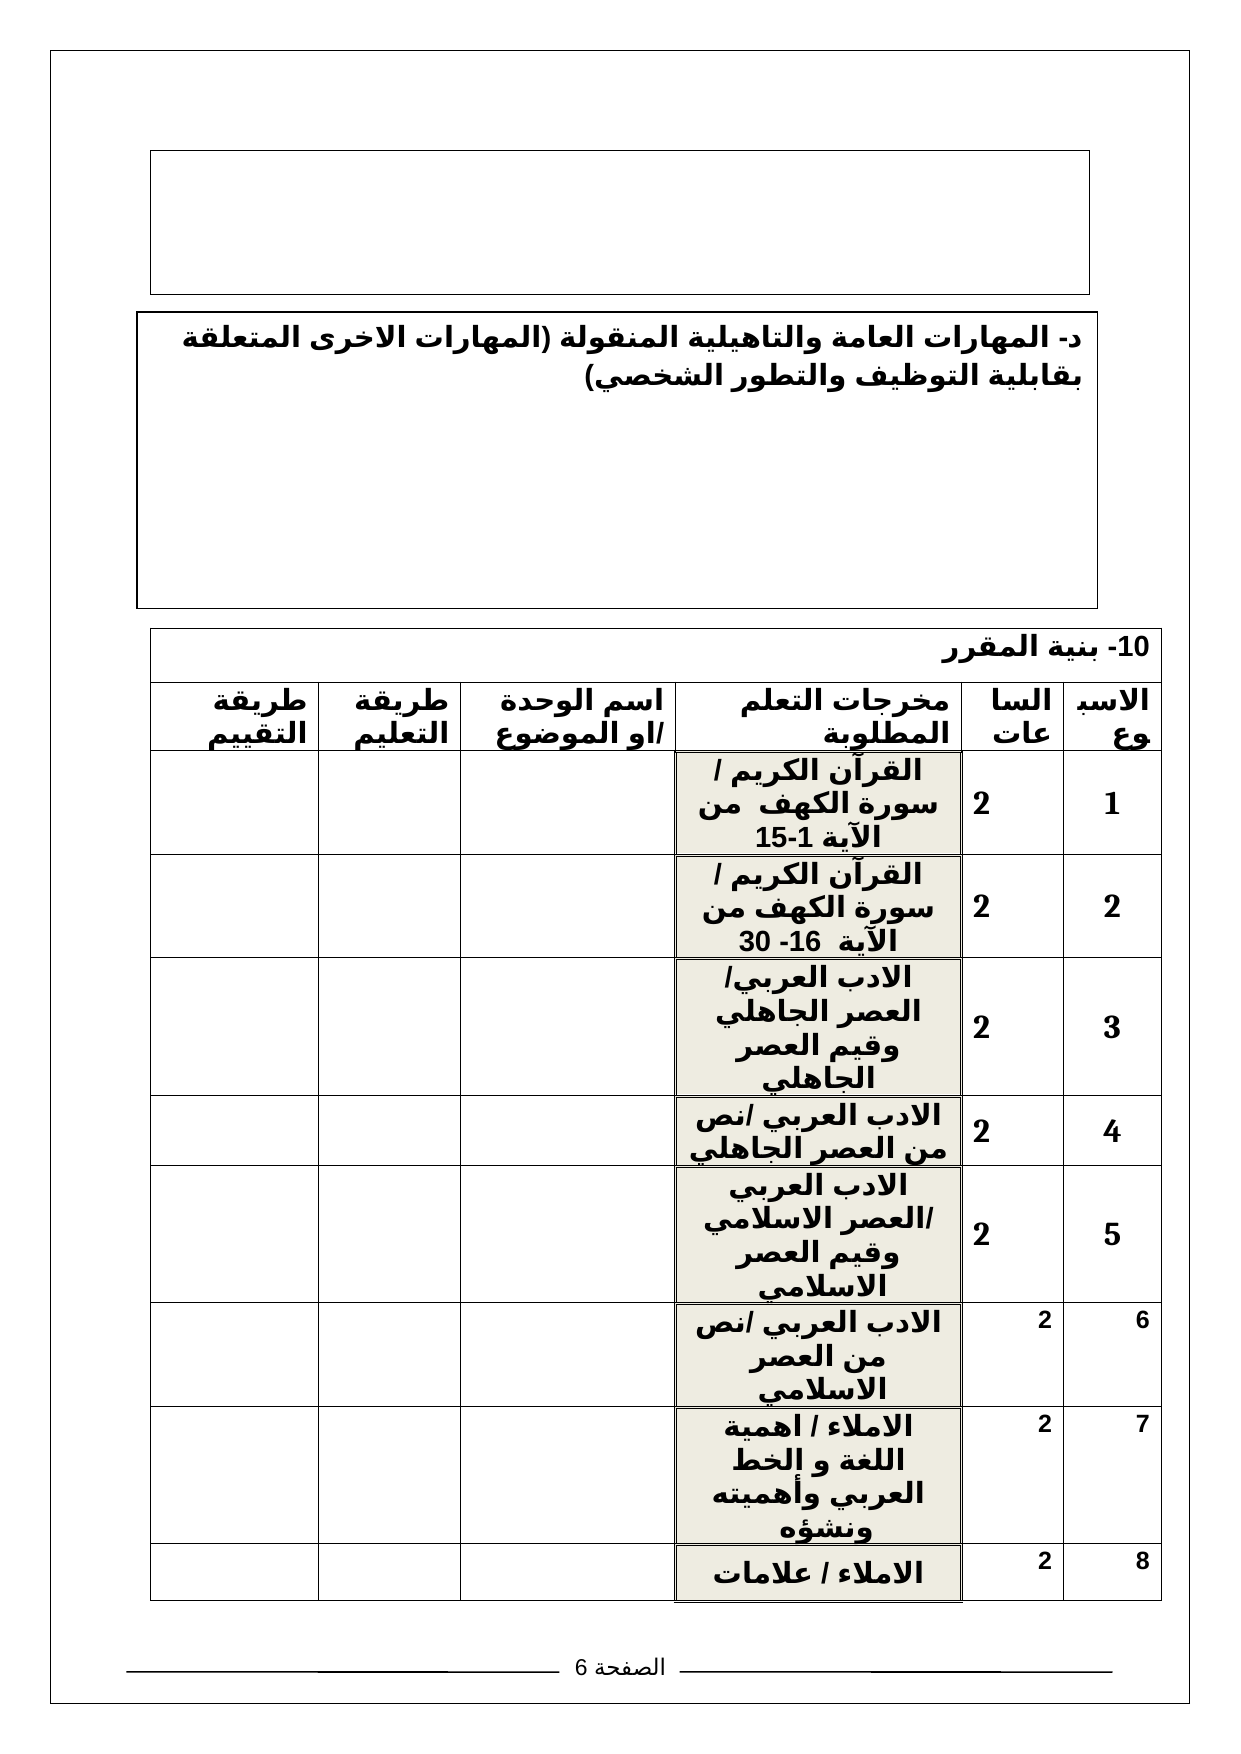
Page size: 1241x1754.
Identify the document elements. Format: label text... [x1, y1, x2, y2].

table_cell الاسبوع [1064, 683, 1161, 750]
table_cell 2 [963, 1166, 1063, 1302]
table_cell [319, 855, 460, 957]
table_cell الساعات [962, 683, 1063, 750]
table_cell [461, 751, 674, 853]
table_cell 2 [963, 958, 1063, 1094]
table_cell [151, 1407, 318, 1543]
table_cell [151, 1096, 318, 1165]
table_cell 2 [963, 1096, 1063, 1165]
table_cell اسم الوحدة /او الموضوع [461, 683, 675, 750]
table_cell [151, 151, 1089, 293]
table_cell 2 [963, 751, 1063, 853]
table_cell [461, 1544, 674, 1600]
table_cell [461, 1303, 674, 1406]
table_cell [319, 751, 460, 853]
table_cell [151, 751, 318, 853]
table_cell [461, 1166, 674, 1302]
table_cell 7 [1064, 1407, 1161, 1543]
table_cell [319, 1096, 460, 1165]
table_cell 2 [1064, 855, 1161, 957]
table_cell [319, 1407, 460, 1543]
table_cell الاملاء / اهمية اللغة و الخط العربي وأهميته ونشؤه [677, 1409, 960, 1543]
table_cell طريقة التقييم [151, 683, 318, 750]
table_cell [461, 958, 674, 1094]
table_cell الادب العربي /نص من العصر الجاهلي [677, 1098, 960, 1165]
table_cell [319, 958, 460, 1094]
table_cell 2 [963, 1544, 1063, 1600]
table_cell 1 [1064, 751, 1161, 853]
table_cell [151, 958, 318, 1094]
table_cell [151, 1303, 318, 1406]
table_cell [151, 1166, 318, 1302]
table_cell [151, 855, 318, 957]
table_cell 6 [1064, 1303, 1161, 1406]
table_cell 8 [1064, 1544, 1161, 1600]
table_cell 5 [1064, 1166, 1161, 1302]
table_cell الادب العربي/ العصر الجاهلي وقيم العصر الجاهلي [677, 960, 960, 1094]
table_cell 2 [963, 855, 1063, 957]
table_cell الادب العربي /العصر الاسلامي وقيم العصر الاسلامي [677, 1168, 960, 1302]
table_cell [151, 1544, 318, 1600]
table_cell [461, 1407, 674, 1543]
table_cell [461, 1096, 674, 1165]
table_cell الادب العربي /نص من العصر الاسلامي [677, 1305, 960, 1406]
table_cell [319, 1166, 460, 1302]
table_cell طريقة التعليم [319, 683, 460, 750]
table_cell 2 [963, 1303, 1063, 1406]
table_cell القرآن الكريم / سورة الكهف من الآية 1-15 [677, 753, 960, 853]
table_cell [319, 1544, 460, 1600]
table_cell مخرجات التعلم المطلوبة [676, 683, 961, 750]
table_cell 4 [1064, 1096, 1161, 1165]
table_cell القرآن الكريم / سورة الكهف من الآية 16- 30 [677, 857, 960, 957]
table_cell 2 [963, 1407, 1063, 1543]
table_cell [319, 1303, 460, 1406]
table_cell 3 [1064, 958, 1161, 1094]
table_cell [677, 1546, 960, 1600]
table_cell [461, 855, 674, 957]
table_header 10- بنية المقرر [151, 629, 1161, 682]
